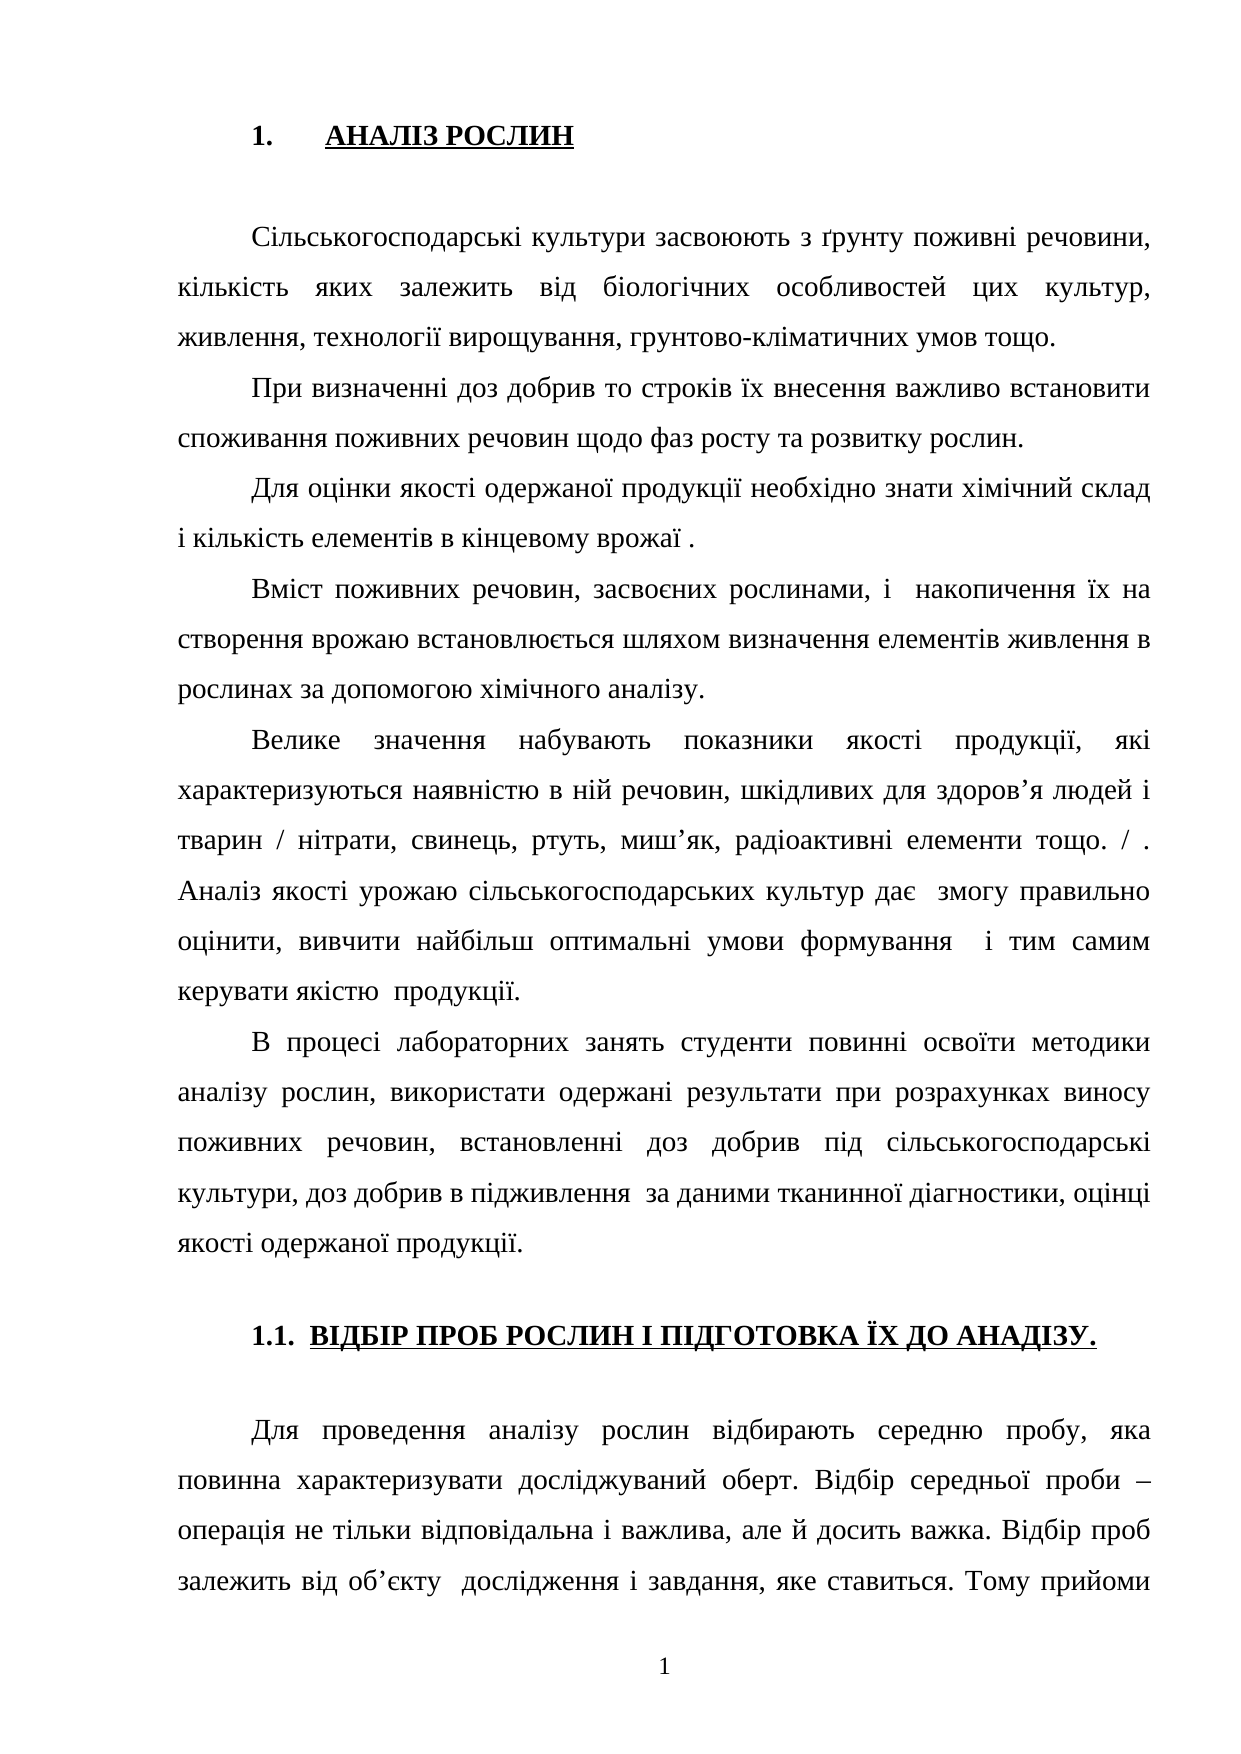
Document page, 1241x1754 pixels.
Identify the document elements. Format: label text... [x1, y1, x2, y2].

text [177, 1412, 1152, 1596]
text Сільськогосподарські культури засвоюють з ґрунту поживні речовини, кількість яких залежить від біологічних особливостей цих культур, живлення, технології вирощування, грунтово-кліматичних умов тощо. [177, 219, 1152, 353]
text 1.1. ВІДБІР ПРОБ РОСЛИН І ПІДГОТОВКА ЇХ ДО АНАДІЗУ. [177, 1318, 1152, 1352]
text Для оцінки якості одержаної продукції необхідно знати хімічний склад і кількість елементів в кінцевому врожаї . [177, 470, 1152, 554]
text При визначенні доз добрив то строків їх внесення важливо встановити споживання поживних речовин щодо фаз росту та розвитку рослин. [177, 370, 1152, 453]
list АНАЛІЗ РОСЛИН [177, 118, 1152, 152]
text Вміст поживних речовин, засвоєних рослинами, і накопичення їх на створення врожаю встановлюється шляхом визначення елементів живлення в рослинах за допомогою хімічного аналізу. [177, 571, 1152, 705]
text В процесі лабораторних занять студенти повинні освоїти методики аналізу рослин, використати одержані результати при розрахунках виносу поживних речовин, встановленні доз добрив під сільськогосподарські культури, доз добрив в підживлення за даними тканинної діагностики, оцінці якості одержаної продукції. [177, 1024, 1152, 1258]
text Велике значення набувають показники якості продукції, які характеризуються наявністю в ній речовин, шкідливих для здоров’я людей і тварин / нітрати, свинець, ртуть, миш’як, радіоактивні елементи тощо. / . Аналіз якості урожаю сільськогосподарських культур дає змогу правильно оцінити, вивчити найбільш оптимальні умови формування і тим самим керувати якістю продукції. [177, 722, 1152, 1007]
